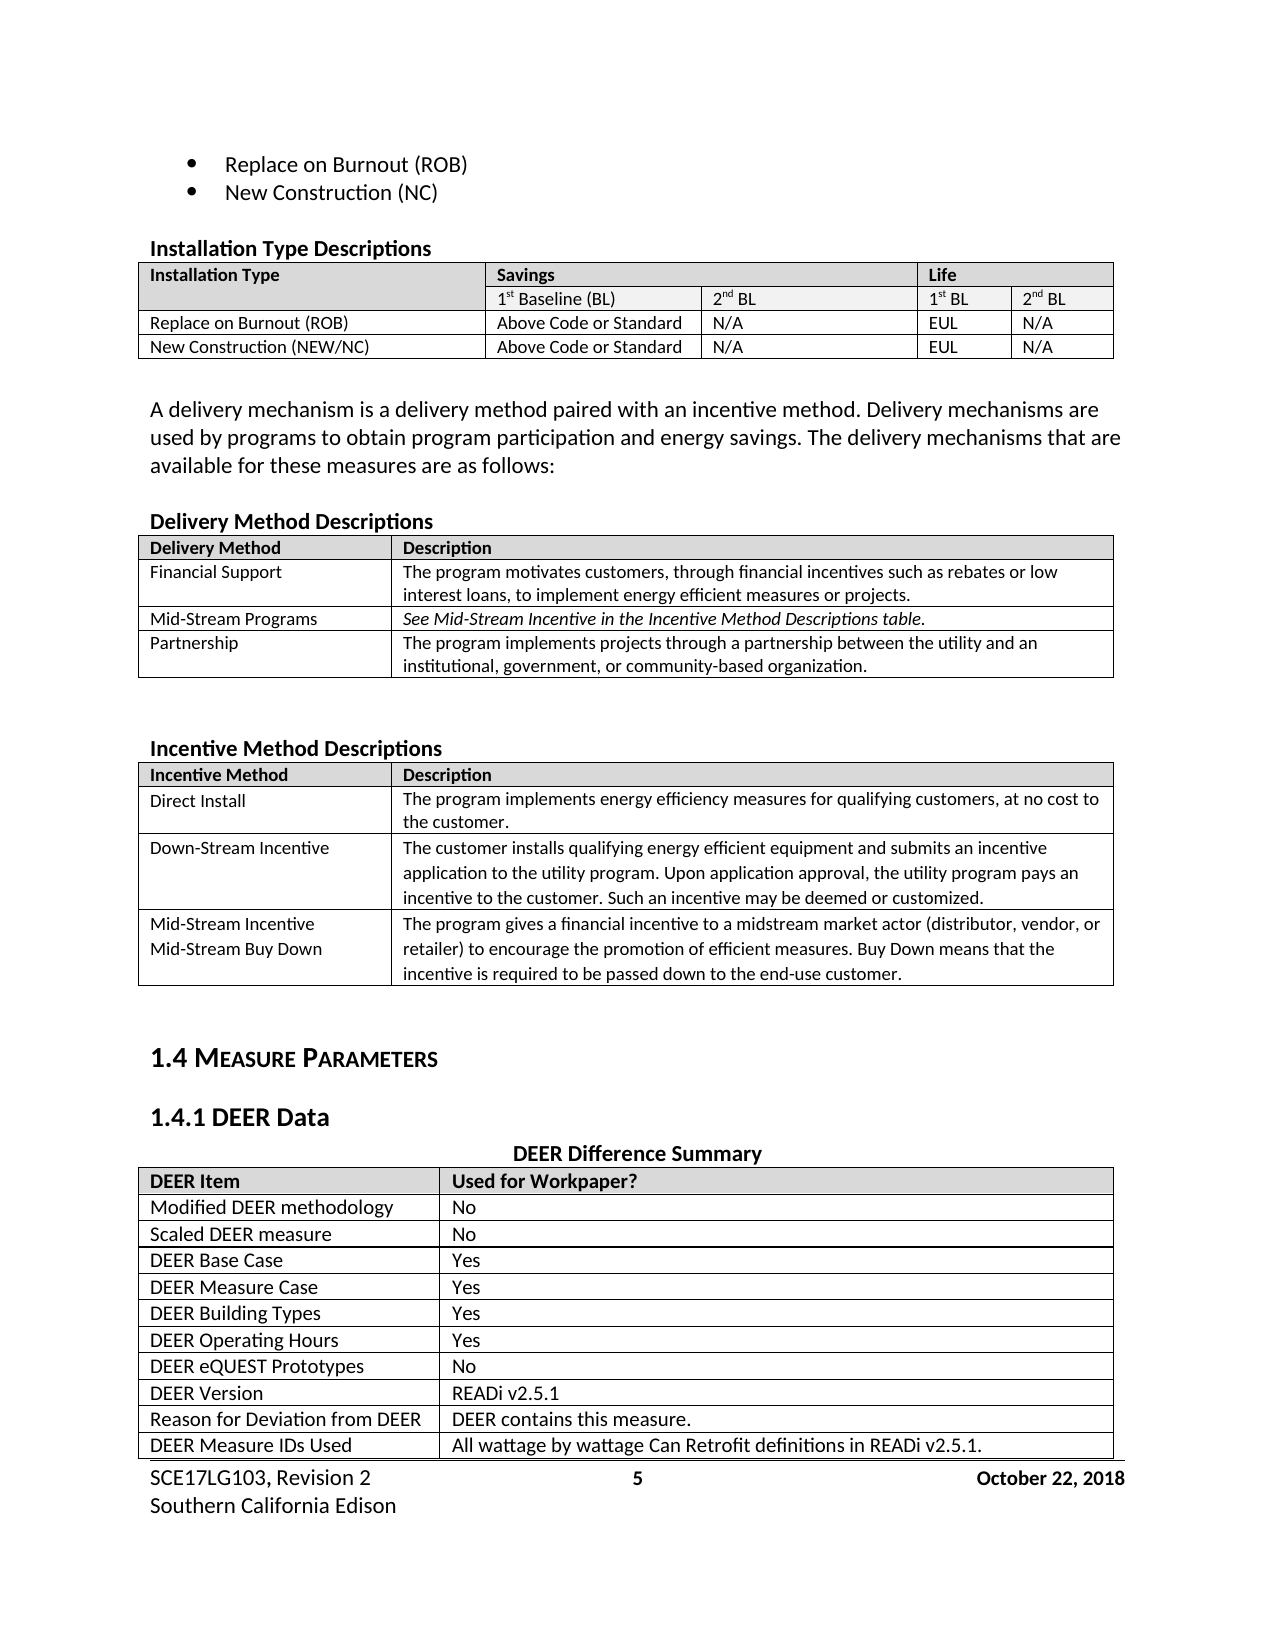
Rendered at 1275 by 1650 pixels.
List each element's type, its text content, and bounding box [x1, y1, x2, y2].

table_cell DEER Base Case [139, 1248, 439, 1273]
table_cell Mid-Stream Incentive Mid-Stream Buy Down [139, 910, 391, 985]
table_cell N/A [702, 335, 917, 358]
table_cell No [440, 1221, 1113, 1246]
table_cell READi v2.5.1 [440, 1380, 1113, 1405]
table_cell 2nd BL [1012, 287, 1113, 310]
table_cell DEER Building Types [139, 1300, 439, 1326]
text Delivery Method Descriptions [150, 507, 1125, 535]
table_cell The customer installs qualifying energy efficient equipment and submits an incentive application to the utility program. Upon application approval, the utility program pays an incentive to the customer. Such an incentive may be deemed or customized. [392, 834, 1113, 909]
text Incentive Method Descriptions [150, 734, 1125, 762]
table_cell Yes [440, 1248, 1113, 1273]
table_cell Above Code or Standard [486, 311, 701, 334]
table_cell DEER contains this measure. [440, 1406, 1113, 1432]
table_cell DEER Version [139, 1380, 439, 1405]
table_cell No [440, 1195, 1113, 1220]
list New Construction (NC) [187, 178, 1125, 206]
table_cell Yes [440, 1300, 1113, 1326]
text Installation Type Descriptions [150, 234, 1125, 262]
table_cell N/A [1012, 311, 1113, 334]
table_cell DEER Measure Case [139, 1274, 439, 1299]
table_cell DEER Operating Hours [139, 1327, 439, 1352]
table_cell No [440, 1353, 1113, 1379]
text DEER Difference Summary [150, 1139, 1125, 1167]
table_header Delivery Method [139, 536, 391, 559]
table_header Life [918, 263, 1113, 286]
table_cell DEER Measure IDs Used [139, 1433, 439, 1458]
table_cell N/A [702, 311, 917, 334]
table_header DEER Item [139, 1168, 439, 1193]
table_cell Modified DEER methodology [139, 1195, 439, 1220]
table_header Savings [486, 263, 917, 286]
table_cell Scaled DEER measure [139, 1221, 439, 1246]
table_header Installation Type [139, 263, 485, 310]
table_cell Direct Install [139, 787, 391, 833]
table_header Description [392, 763, 1113, 786]
table_cell See Mid-Stream Incentive in the Incentive Method Descriptions table. [392, 607, 1113, 630]
table_cell N/A [1012, 335, 1113, 358]
table_header Incentive Method [139, 763, 391, 786]
subtitle 1.4.1 DEER Data [150, 1100, 1125, 1133]
table_cell 1st BL [918, 287, 1011, 310]
text A delivery mechanism is a delivery method paired with an incentive method. Delivery mechanisms are used by programs to obtain program participation and energy savings. The delivery mechanisms that are available for these measures are as follows: [150, 395, 1125, 479]
table_cell Above Code or Standard [486, 335, 701, 358]
table_cell Mid-Stream Programs [139, 607, 391, 630]
subtitle 1.4 Measure Parameters [150, 1039, 1125, 1075]
table_cell EUL [918, 335, 1011, 358]
table_header Used for Workpaper? [440, 1168, 1113, 1193]
table_cell New Construction (NEW/NC) [139, 335, 485, 358]
table_cell DEER eQUEST Prototypes [139, 1353, 439, 1379]
table_cell Partnership [139, 631, 391, 677]
table_cell Financial Support [139, 560, 391, 606]
table_cell The program gives a financial incentive to a midstream market actor (distributor, vendor, or retailer) to encourage the promotion of efficient measures. Buy Down means that the incentive is required to be passed down to the end-use customer. [392, 910, 1113, 985]
table_header Description [392, 536, 1113, 559]
table_cell EUL [918, 311, 1011, 334]
table_cell All wattage by wattage Can Retrofit definitions in READi v2.5.1. [440, 1433, 1113, 1458]
table_cell Yes [440, 1274, 1113, 1299]
table_cell The program motivates customers, through financial incentives such as rebates or low interest loans, to implement energy efficient measures or projects. [392, 560, 1113, 606]
table_cell The program implements energy efficiency measures for qualifying customers, at no cost to the customer. [392, 787, 1113, 833]
list Replace on Burnout (ROB) [187, 150, 1125, 178]
table_cell Replace on Burnout (ROB) [139, 311, 485, 334]
table_cell The program implements projects through a partnership between the utility and an institutional, government, or community-based organization. [392, 631, 1113, 677]
table_cell Yes [440, 1327, 1113, 1352]
table_cell 2nd BL [702, 287, 917, 310]
table_cell Down-Stream Incentive [139, 834, 391, 909]
table_cell 1st Baseline (BL) [486, 287, 701, 310]
table_cell Reason for Deviation from DEER [139, 1406, 439, 1432]
